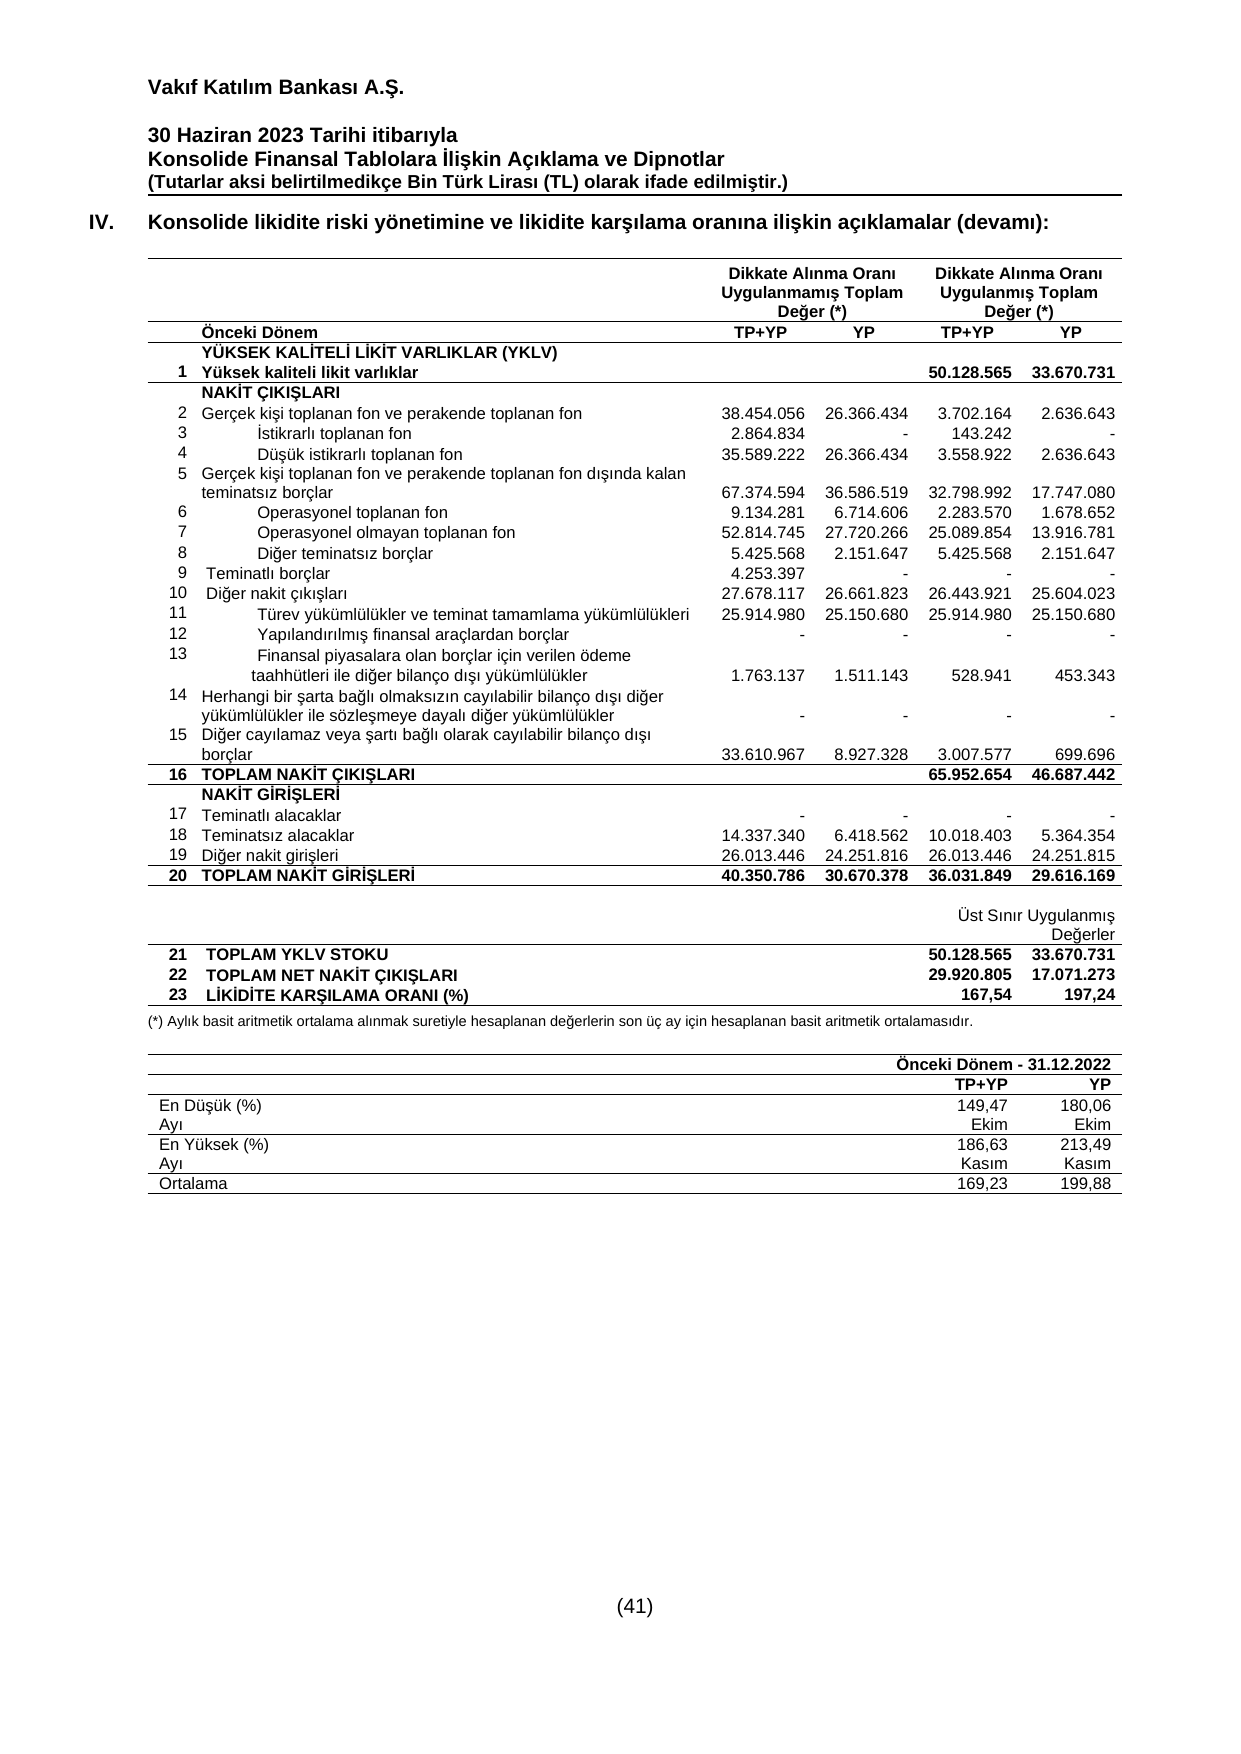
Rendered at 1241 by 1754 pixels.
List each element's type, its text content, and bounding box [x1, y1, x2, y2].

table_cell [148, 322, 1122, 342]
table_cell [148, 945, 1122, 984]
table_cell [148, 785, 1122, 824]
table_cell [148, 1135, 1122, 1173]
text (*) Aylık basit aritmetik ortalama alınmak suretiyle hesaplanan değerlerin son üç ay için hesaplanan basit aritmetik ortalamasıdır. [148, 1013, 1122, 1030]
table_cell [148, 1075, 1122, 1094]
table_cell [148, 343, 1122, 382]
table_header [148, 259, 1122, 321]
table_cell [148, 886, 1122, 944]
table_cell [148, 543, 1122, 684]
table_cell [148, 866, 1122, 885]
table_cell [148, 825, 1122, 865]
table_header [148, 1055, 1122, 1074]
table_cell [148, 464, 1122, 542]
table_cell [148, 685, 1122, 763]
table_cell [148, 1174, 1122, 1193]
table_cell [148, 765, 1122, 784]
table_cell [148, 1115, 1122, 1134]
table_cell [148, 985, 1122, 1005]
text IV. Konsolide likidite riski yönetimine ve likidite karşılama oranına ilişkin açıklamalar (devamı): [89, 210, 1082, 234]
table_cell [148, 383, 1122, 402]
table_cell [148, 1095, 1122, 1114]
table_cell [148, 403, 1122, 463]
